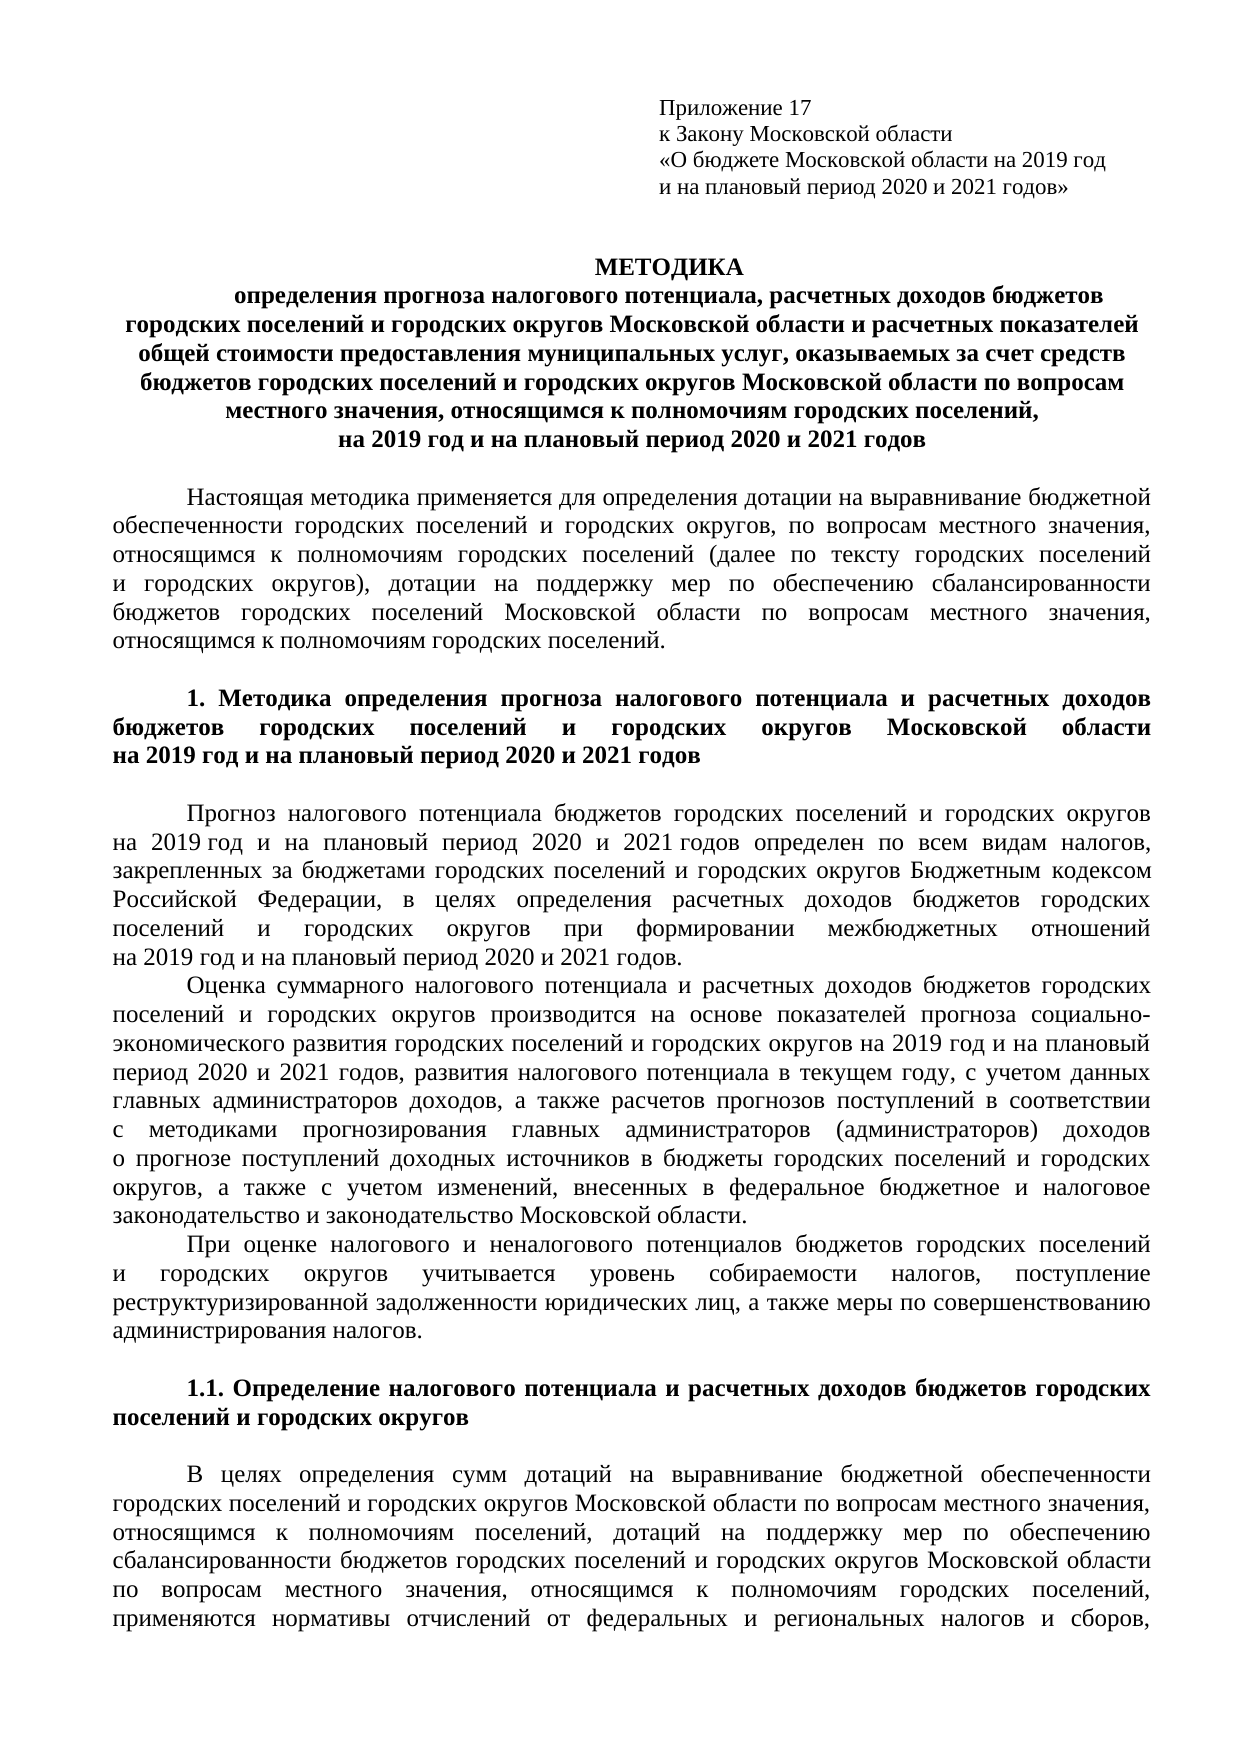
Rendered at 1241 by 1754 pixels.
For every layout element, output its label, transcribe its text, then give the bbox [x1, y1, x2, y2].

text Настоящая методика применяется для определения дотации на выравнивание бюджетной обеспеченности городских поселений и городских округов, по вопросам местного значения, относящимся к полномочиям городских поселений (далее по тексту городских поселений и городских округов), дотации на поддержку мер по обеспечению сбалансированности бюджетов городских поселений Московской области по вопросам местного значения, относящимся к полномочиям городских поселений. [112, 482, 1152, 654]
text 1. Методика определения прогноза налогового потенциала и расчетных доходов бюджетов городских поселений и городских округов Московской области на 2019 год и на плановый период 2020 и 2021 годов [112, 683, 1152, 769]
text и на плановый период 2020 и 2021 годов» [659, 173, 1152, 199]
text При оценке налогового и неналогового потенциалов бюджетов городских поселений и городских округов учитывается уровень собираемости налогов, поступление реструктуризированной задолженности юридических лиц, а также меры по совершенствованию администрирования налогов. [112, 1229, 1152, 1344]
text Приложение 17 [659, 94, 1152, 120]
text Прогноз налогового потенциала бюджетов городских поселений и городских округов на 2019 год и на плановый период 2020 и 2021 годов определен по всем видам налогов, закрепленных за бюджетами городских поселений и городских округов Бюджетным кодексом Российской Федерации, в целях определения расчетных доходов бюджетов городских поселений и городских округов при формировании межбюджетных отношений на 2019 год и на плановый период 2020 и 2021 годов. [112, 798, 1152, 971]
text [112, 1459, 1152, 1632]
text к Закону Московской области [659, 120, 1152, 146]
text 1.1. Определение налогового потенциала и расчетных доходов бюджетов городских поселений и городских округов [112, 1373, 1152, 1431]
text Оценка суммарного налогового потенциала и расчетных доходов бюджетов городских поселений и городских округов производится на основе показателей прогноза социально-экономического развития городских поселений и городских округов на 2019 год и на плановый период 2020 и 2021 годов, развития налогового потенциала в текущем году, с учетом данных главных администраторов доходов, а также расчетов прогнозов поступлений в соответствии с методиками прогнозирования главных администраторов (администраторов) доходов о прогнозе поступлений доходных источников в бюджеты городских поселений и городских округов, а также с учетом изменений, внесенных в федеральное бюджетное и налоговое законодательство и законодательство Московской области. [112, 971, 1152, 1229]
text «О бюджете Московской области на 2019 год [659, 146, 1152, 173]
text МЕТОДИКА [112, 252, 1152, 281]
text определения прогноза налогового потенциала, расчетных доходов бюджетов городских поселений и городских округов Московской области и расчетных показателей общей стоимости предоставления муниципальных услуг, оказываемых за счет средств бюджетов городских поселений и городских округов Московской области по вопросам местного значения, относящимся к полномочиям городских поселений, на 2019 год и на плановый период 2020 и 2021 годов [112, 281, 1152, 453]
